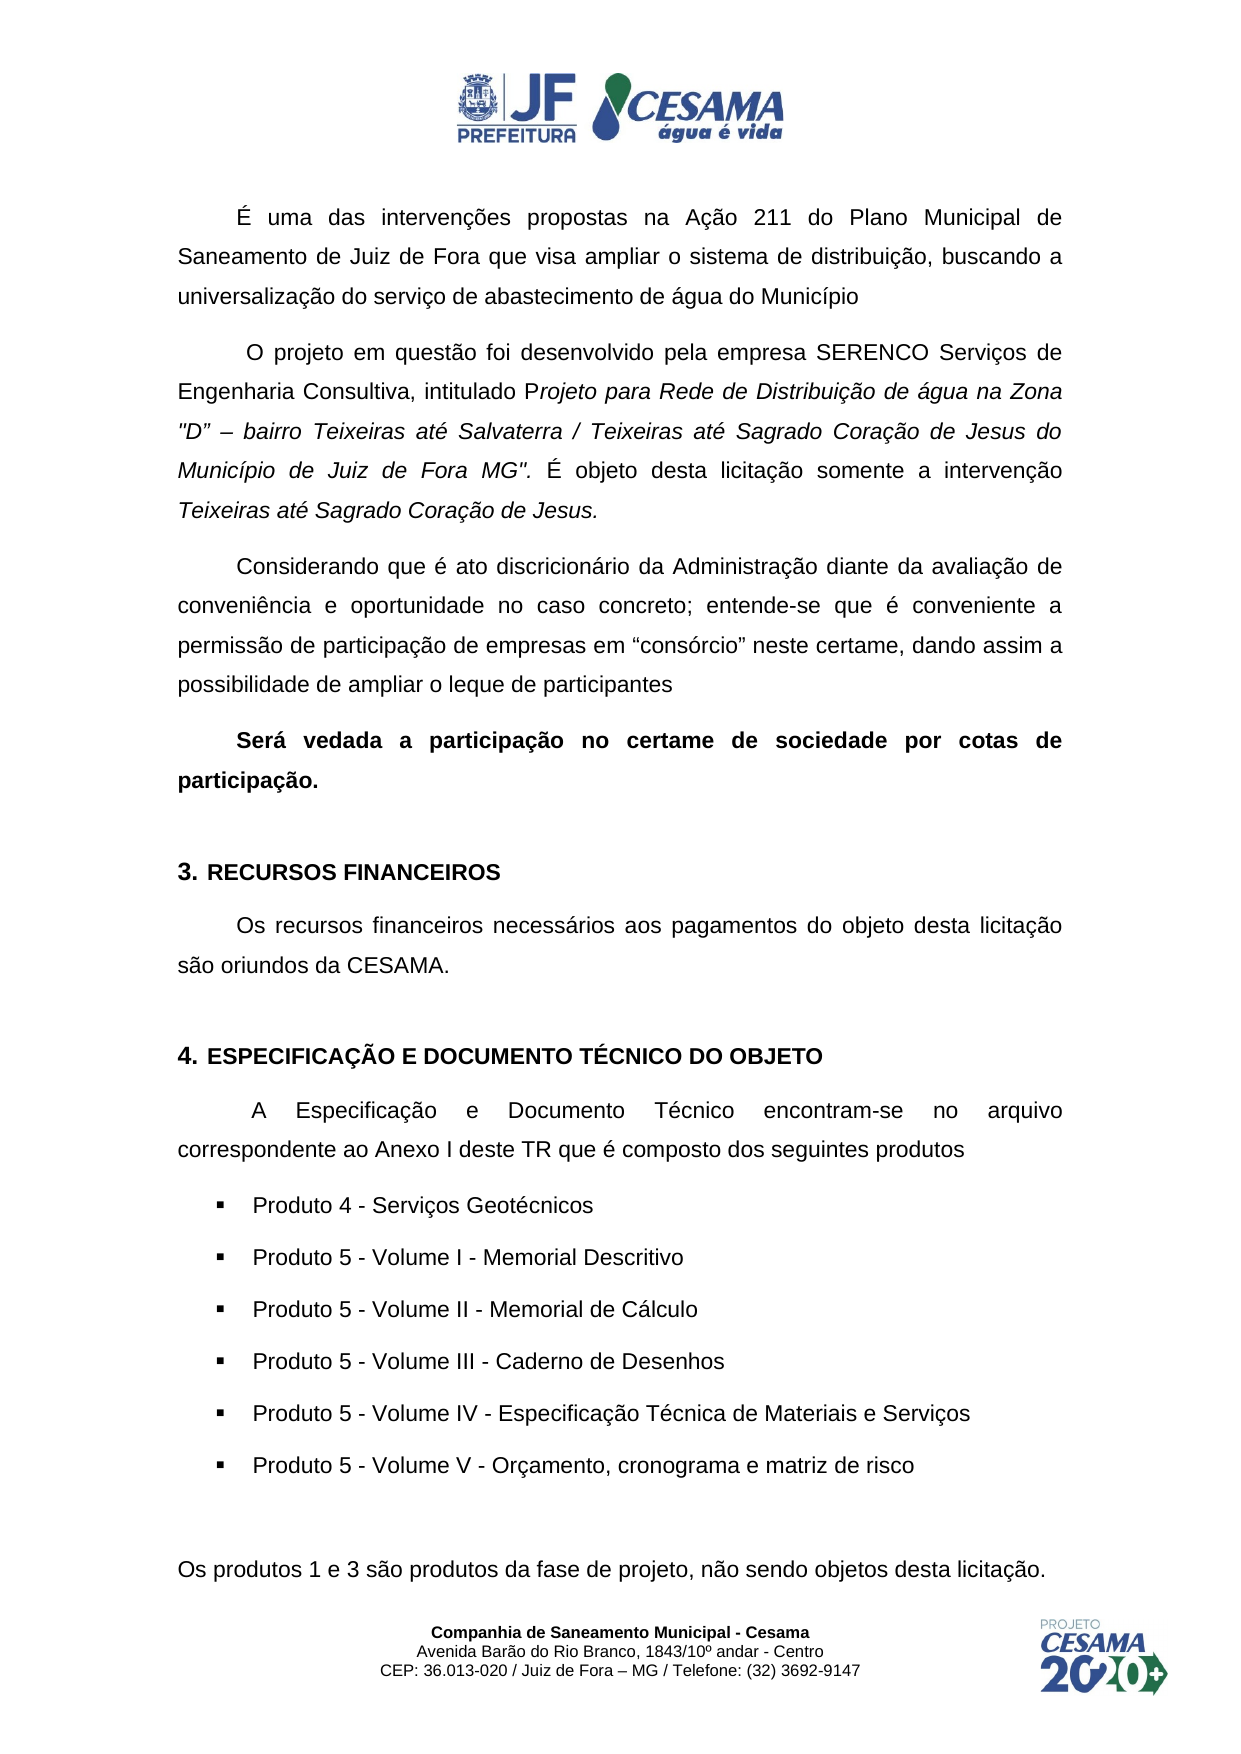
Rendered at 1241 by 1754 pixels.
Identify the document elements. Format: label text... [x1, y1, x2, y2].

text Será vedada a participação no certame de sociedade por cotas de participação. [177, 727, 1063, 793]
list Produto 5 - Volume IV - Especificação Técnica de Materiais e Serviços [215, 1400, 1063, 1427]
list Produto 5 - Volume I - Memorial Descritivo [215, 1244, 1063, 1271]
text É uma das intervenções propostas na Ação 211 do Plano Municipal de Saneamento de Juiz de Fora que visa ampliar o sistema de distribuição, buscando a universalização do serviço de abastecimento de água do Município [177, 204, 1063, 309]
picture [1040, 1619, 1168, 1696]
text Os recursos financeiros necessários aos pagamentos do objeto desta licitação são oriundos da CESAMA. [177, 912, 1063, 978]
subtitle RECURSOS FINANCEIROS [177, 856, 1063, 885]
text O projeto em questão foi desenvolvido pela empresa SERENCO Serviços de Engenharia Consultiva, intitulado Projeto para Rede de Distribuição de água na Zona "D” – bairro Teixeiras até Salvaterra / Teixeiras até Sagrado Coração de Jesus do Município de Juiz de Fora MG". É objeto desta licitação somente a intervenção Teixeiras até Sagrado Coração de Jesus. [177, 339, 1063, 523]
text Os produtos 1 e 3 são produtos da fase de projeto, não sendo objetos desta licitação. [177, 1556, 1063, 1582]
list Produto 5 - Volume II - Memorial de Cálculo [215, 1296, 1063, 1323]
list Produto 5 - Volume V - Orçamento, cronograma e matriz de risco [215, 1452, 1063, 1478]
text Considerando que é ato discricionário da Administração diante da avaliação de conveniência e oportunidade no caso concreto; entende-se que é conveniente a permissão de participação de empresas em “consórcio” neste certame, dando assim a possibilidade de ampliar o leque de participantes [177, 553, 1063, 698]
list Produto 5 - Volume III - Caderno de Desenhos [215, 1348, 1063, 1374]
list Produto 4 - Serviços Geotécnicos [215, 1192, 1063, 1219]
picture [456, 73, 784, 143]
subtitle ESPECIFICAÇÃO E DOCUMENTO TÉCNICO DO OBJETO [177, 1041, 1063, 1070]
text A Especificação e Documento Técnico encontram-se no arquivo correspondente ao Anexo I deste TR que é composto dos seguintes produtos [177, 1097, 1063, 1162]
